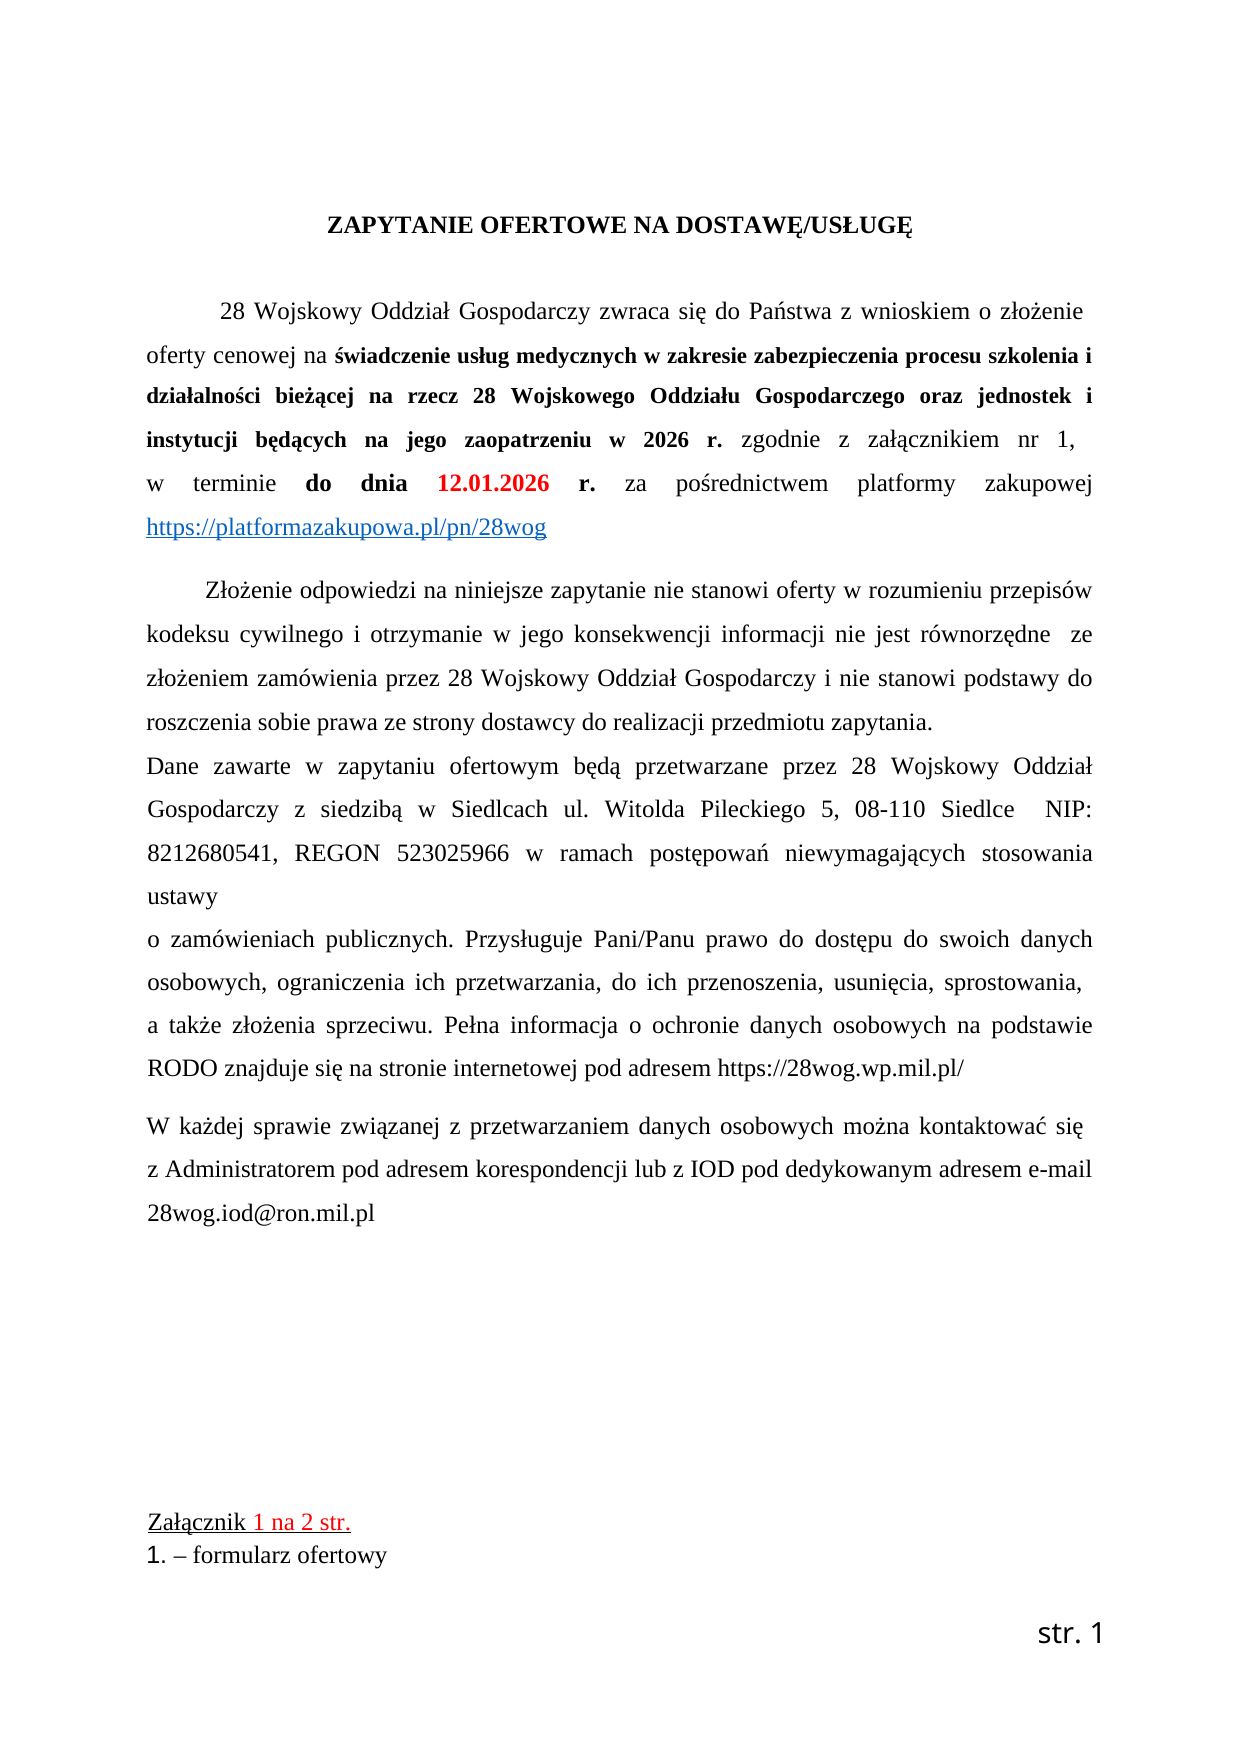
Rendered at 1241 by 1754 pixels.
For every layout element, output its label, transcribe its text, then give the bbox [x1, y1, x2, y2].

text Złożenie odpowiedzi na niniejsze zapytanie nie stanowi oferty w rozumieniu przepisów kodeksu cywilnego i otrzymanie w jego konsekwencji informacji nie jest równorzędne ze złożeniem zamówienia przez 28 Wojskowy Oddział Gospodarczy i nie stanowi podstawy do roszczenia sobie prawa ze strony dostawcy do realizacji przedmiotu zapytania. [146, 576, 1093, 736]
text W każdej sprawie związanej z przetwarzaniem danych osobowych można kontaktować się z Administratorem pod adresem korespondencji lub z IOD pod dedykowanym adresem e-mail 28wog.iod@ron.mil.pl [146, 1111, 1093, 1226]
subtitle – formularz ofertowy [146, 1540, 1106, 1569]
text 28 Wojskowy Oddział Gospodarczy zwraca się do Państwa z wnioskiem o złożenie oferty cenowej na świadczenie usług medycznych w zakresie zabezpieczenia procesu szkolenia i działalności bieżącej na rzecz 28 Wojskowego Oddziału Gospodarczego oraz jednostek i instytucji będących na jego zaopatrzeniu w 2026 r. zgodnie z załącznikiem nr 1, w terminie do dnia 12.01.2026 r. za pośrednictwem platformy zakupowej https://platformazakupowa.pl/pn/28wog [146, 296, 1093, 541]
text ZAPYTANIE OFERTOWE NA DOSTAWĘ/USŁUGĘ [147, 210, 1092, 239]
text Dane zawarte w zapytaniu ofertowym będą przetwarzane przez 28 Wojskowy Oddział Gospodarczy z siedzibą w Siedlcach ul. Witolda Pileckiego 5, 08-110 Siedlce NIP: 8212680541, REGON 523025966 w ramach postępowań niewymagających stosowania ustawy o zamówieniach publicznych. Przysługuje Pani/Panu prawo do dostępu do swoich danych osobowych, ograniczenia ich przetwarzania, do ich przenoszenia, usunięcia, sprostowania, a także złożenia sprzeciwu. Pełna informacja o ochronie danych osobowych na podstawie RODO znajduje się na stronie internetowej pod adresem https://28wog.wp.mil.pl/ [146, 751, 1093, 1082]
text Załącznik 1 na 2 str. [147, 1507, 1106, 1536]
